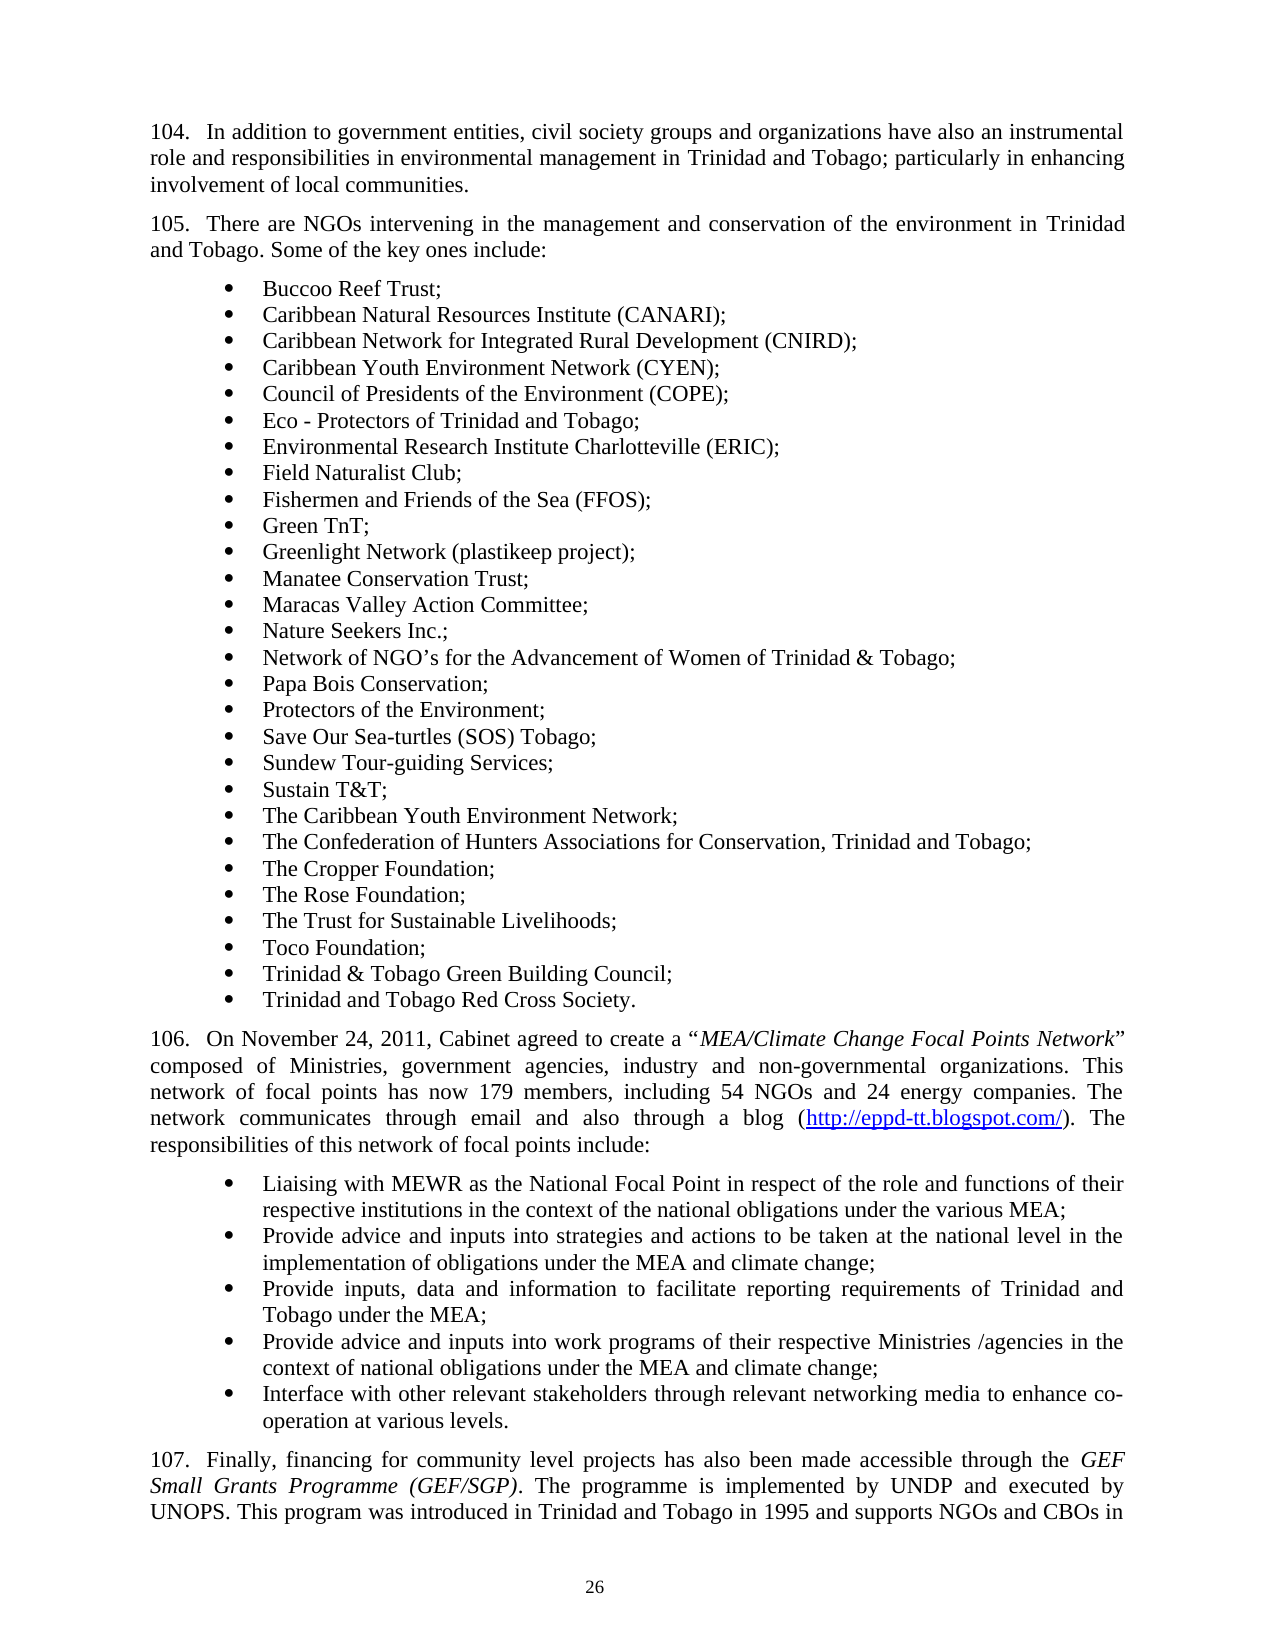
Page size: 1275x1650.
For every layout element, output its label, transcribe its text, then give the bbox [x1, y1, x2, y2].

list Fishermen and Friends of the Sea (FFOS); [225, 486, 1125, 512]
list Manatee Conservation Trust; [225, 565, 1125, 591]
list Buccoo Reef Trust; [225, 275, 1125, 301]
list Sundew Tour-guiding Services; [225, 749, 1125, 776]
list Trinidad & Tobago Green Building Council; [225, 960, 1125, 986]
list Interface with other relevant stakeholders through relevant networking media to enhance co-operation at various levels. [225, 1380, 1125, 1433]
list Environmental Research Institute Charlotteville (ERIC); [225, 433, 1125, 459]
list Papa Bois Conservation; [225, 670, 1125, 697]
list Liaising with MEWR as the National Focal Point in respect of the role and functions of their respective institutions in the context of the national obligations under the various MEA; [225, 1169, 1125, 1222]
list There are NGOs intervening in the management and conservation of the environment in Trinidad and Tobago. Some of the key ones include: [150, 210, 1125, 262]
list The Confederation of Hunters Associations for Conservation, Trinidad and Tobago; [225, 828, 1125, 855]
list Caribbean Network for Integrated Rural Development (CNIRD); [225, 328, 1125, 354]
list The Trust for Sustainable Livelihoods; [225, 907, 1125, 934]
list Greenlight Network (plastikeep project); [225, 538, 1125, 565]
list Provide advice and inputs into strategies and actions to be taken at the national level in the implementation of obligations under the MEA and climate change; [225, 1222, 1125, 1275]
list Green TnT; [225, 512, 1125, 538]
list Sustain T&T; [225, 776, 1125, 802]
list Maracas Valley Action Committee; [225, 591, 1125, 617]
list In addition to government entities, civil society groups and organizations have also an instrumental role and responsibilities in environmental management in Trinidad and Tobago; particularly in enhancing involvement of local communities. [150, 118, 1125, 197]
list Provide inputs, data and information to facilitate reporting requirements of Trinidad and Tobago under the MEA; [225, 1275, 1125, 1328]
list Eco - Protectors of Trinidad and Tobago; [225, 407, 1125, 433]
list Council of Presidents of the Environment (COPE); [225, 380, 1125, 407]
list Save Our Sea-turtles (SOS) Tobago; [225, 723, 1125, 749]
list The Cropper Foundation; [225, 855, 1125, 881]
list Provide advice and inputs into work programs of their respective Ministries /agencies in the context of national obligations under the MEA and climate change; [225, 1328, 1125, 1380]
list Protectors of the Environment; [225, 697, 1125, 723]
list Caribbean Youth Environment Network (CYEN); [225, 354, 1125, 380]
list On November 24, 2011, Cabinet agreed to create a “MEA/Climate Change Focal Points Network” composed of Ministries, government agencies, industry and non-governmental organizations. This network of focal points has now 179 members, including 54 NGOs and 24 energy companies. The network communicates through email and also through a blog (http://eppd-tt.blogspot.com/). The responsibilities of this network of focal points include: [150, 1025, 1125, 1157]
list Trinidad and Tobago Red Cross Society. [225, 986, 1125, 1013]
list Nature Seekers Inc.; [225, 617, 1125, 644]
list Toco Foundation; [225, 934, 1125, 960]
list The Caribbean Youth Environment Network; [225, 802, 1125, 828]
list Network of NGO’s for the Advancement of Women of Trinidad & Tobago; [225, 644, 1125, 670]
list Field Naturalist Club; [225, 459, 1125, 486]
list Caribbean Natural Resources Institute (CANARI); [225, 301, 1125, 328]
list The Rose Foundation; [225, 881, 1125, 907]
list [150, 1446, 1125, 1525]
